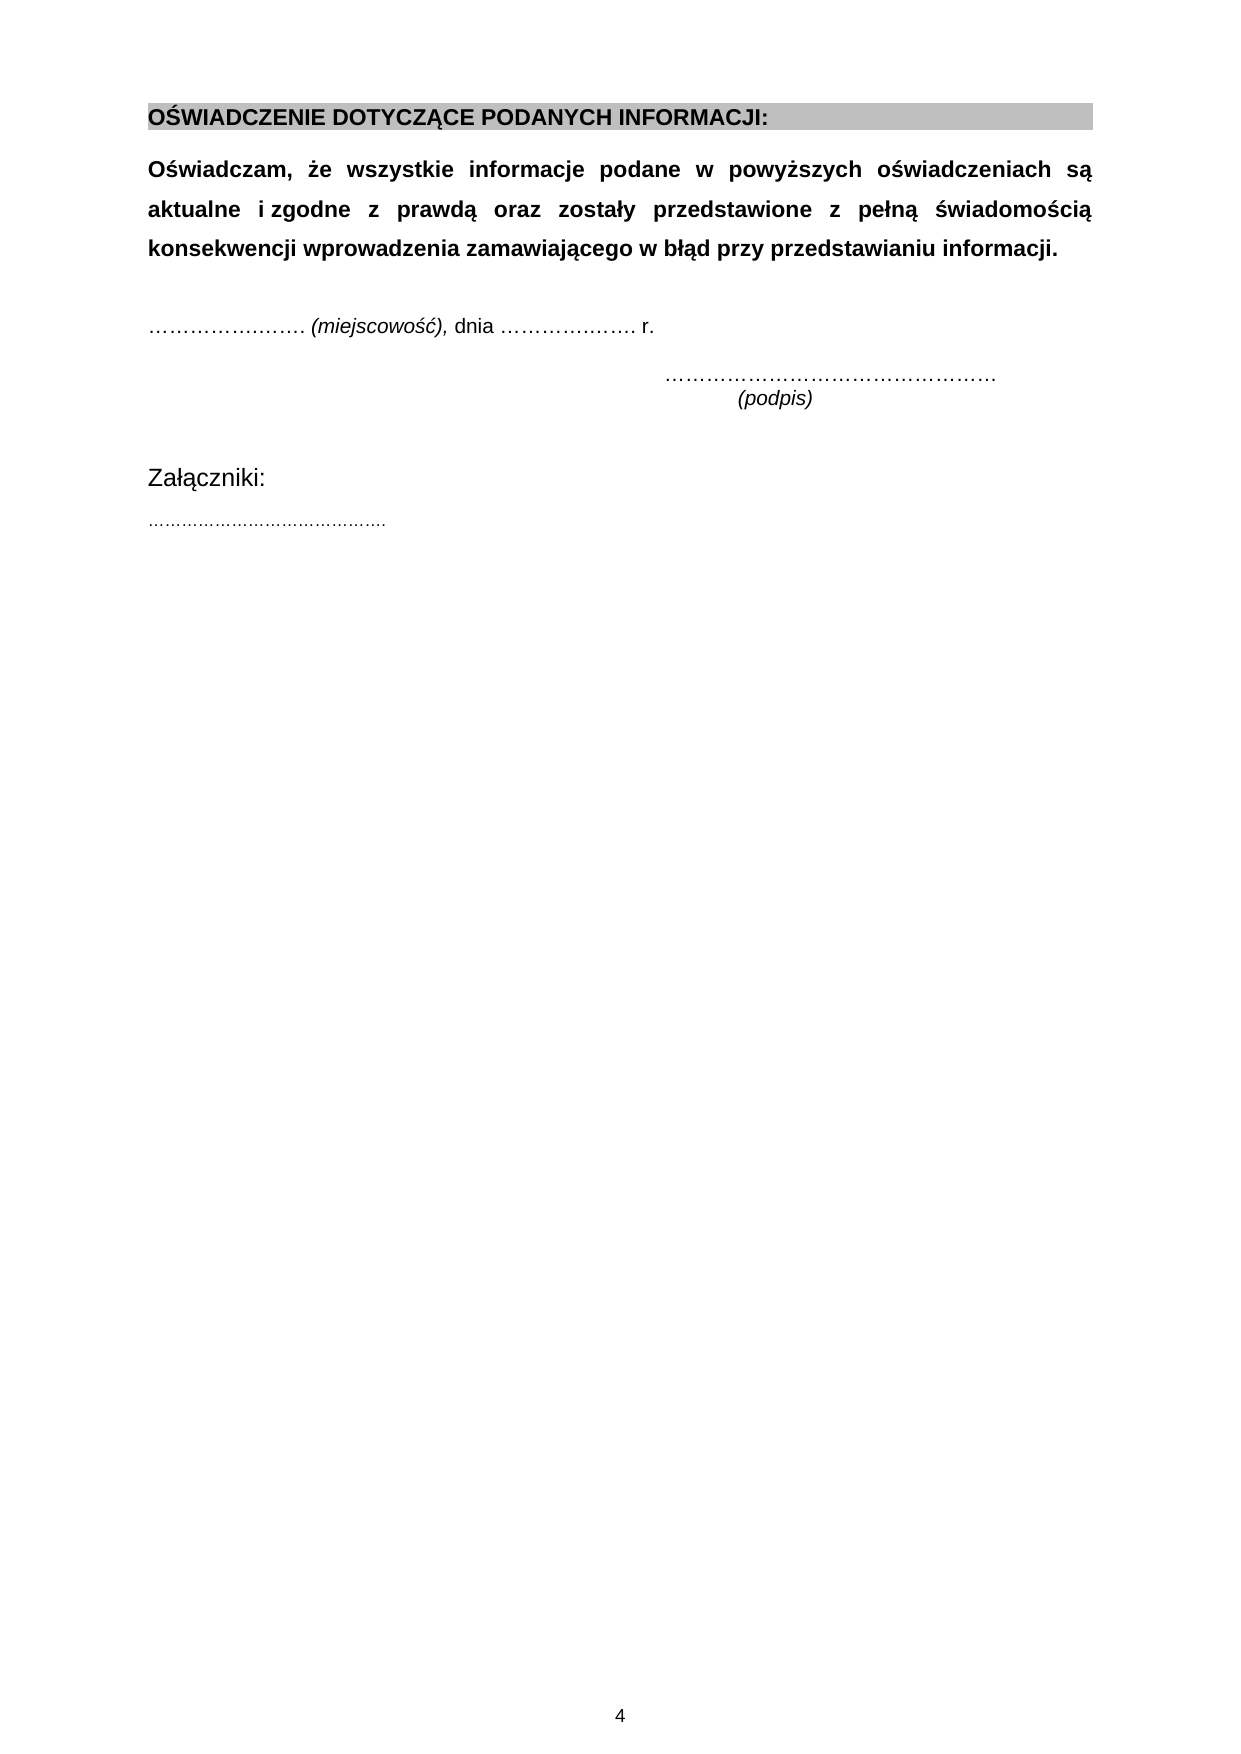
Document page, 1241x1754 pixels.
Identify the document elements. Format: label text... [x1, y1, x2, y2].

text Załączniki: [148, 463, 1093, 491]
text Oświadczam, że wszystkie informacje podane w powyższych oświadczeniach są aktualne i zgodne z prawdą oraz zostały przedstawione z pełną świadomością konsekwencji wprowadzenia zamawiającego w błąd przy przedstawianiu informacji. [148, 156, 1093, 261]
text (podpis) [738, 386, 1093, 410]
text …………….……. (miejscowość), dnia ………….……. r. [148, 314, 1093, 338]
text OŚWIADCZENIE DOTYCZĄCE PODANYCH INFORMACJI: [148, 103, 1093, 130]
text ………………………………………… [148, 362, 1093, 386]
text ……………………………………. [148, 511, 1093, 530]
